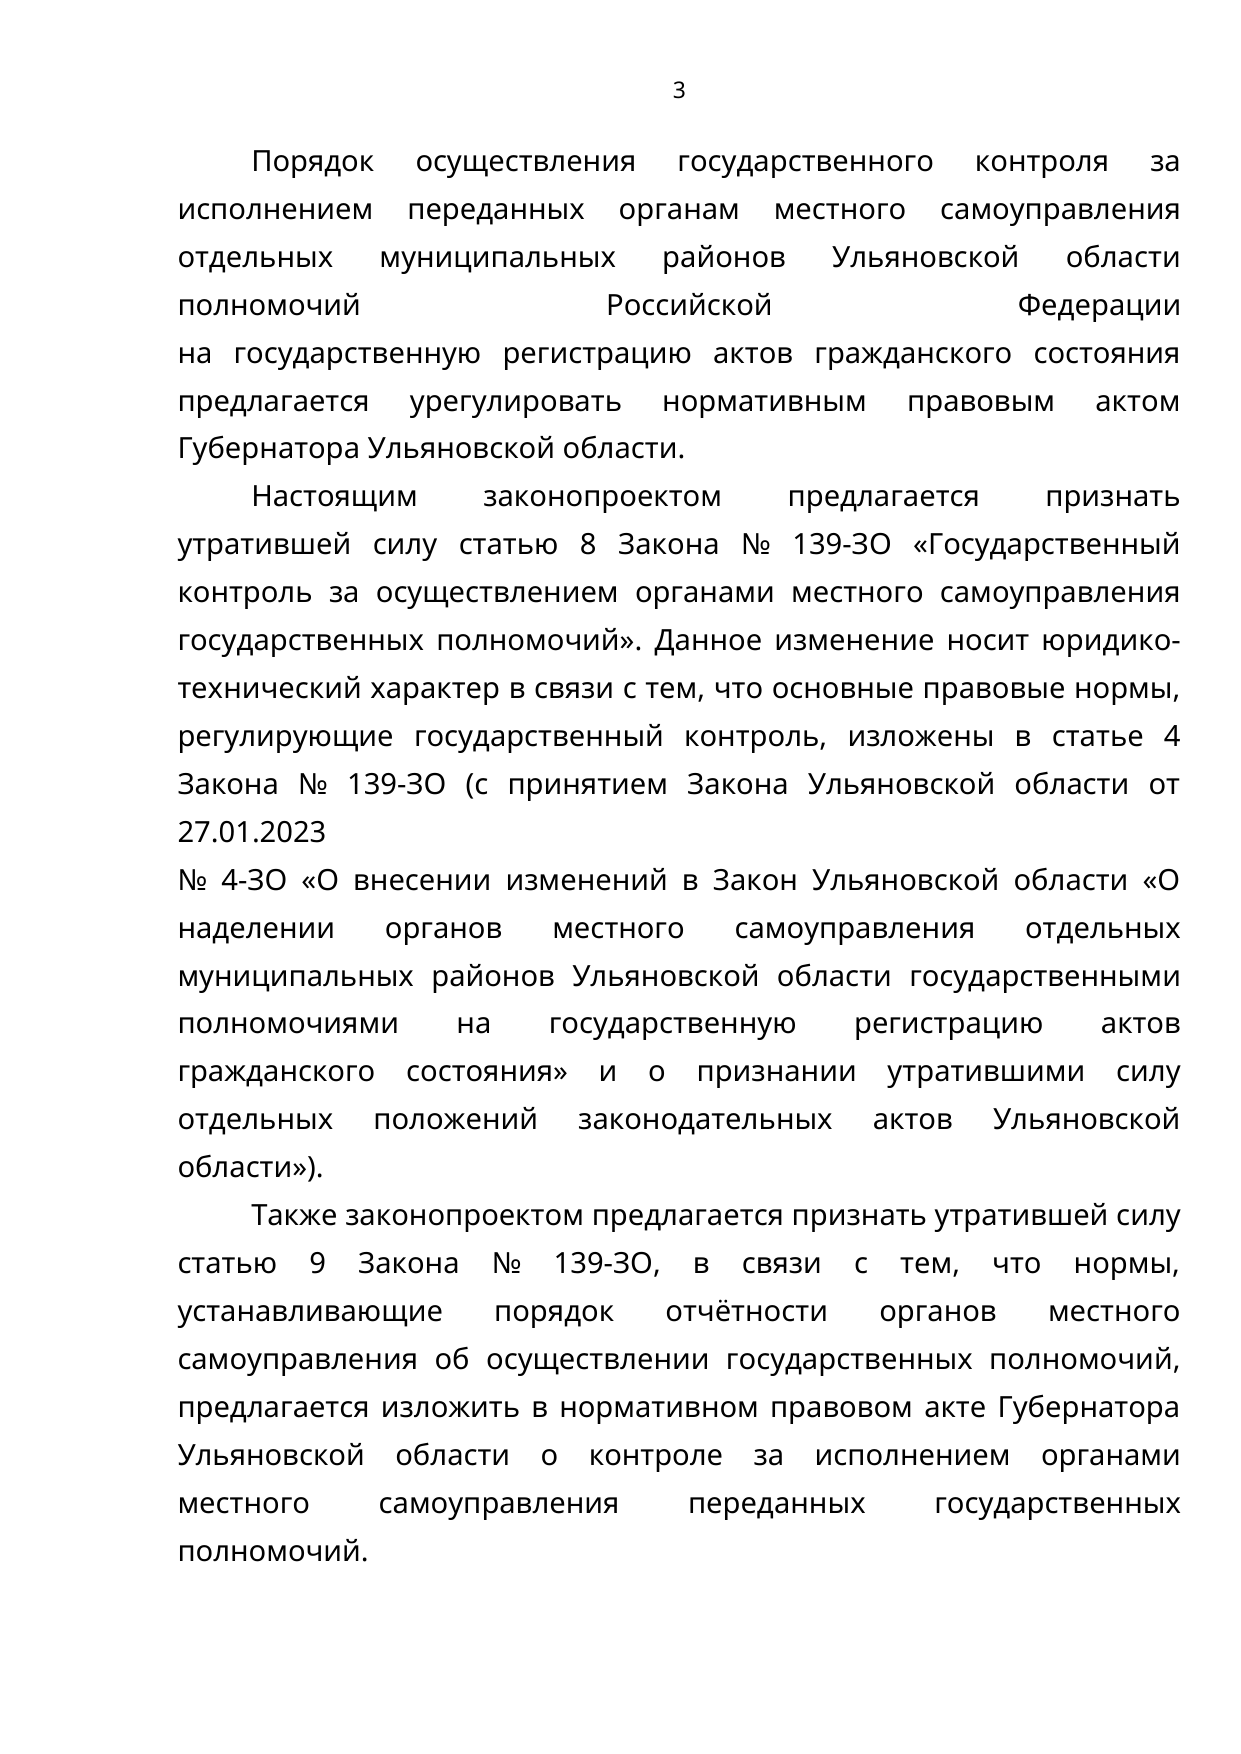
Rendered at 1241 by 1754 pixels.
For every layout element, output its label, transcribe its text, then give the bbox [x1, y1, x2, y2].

text Порядок осуществления государственного контроля за исполнением переданных органам местного самоуправления отдельных муниципальных районов Ульяновской области полномочий Российской Федерации на государственную регистрацию актов гражданского состояния предлагается урегулировать нормативным правовым актом Губернатора Ульяновской области. [177, 133, 1181, 468]
text Настоящим законопроектом предлагается признать утратившей силу статью 8 Закона № 139-ЗО «Государственный контроль за осуществлением органами местного самоуправления государственных полномочий». Данное изменение носит юридико-технический характер в связи с тем, что основные правовые нормы, регулирующие государственный контроль, изложены в статье 4 Закона № 139-ЗО (с принятием Закона Ульяновской области от 27.01.2023 № 4-ЗО «О внесении изменений в Закон Ульяновской области «О наделении органов местного самоуправления отдельных муниципальных районов Ульяновской области государственными полномочиями на государственную регистрацию актов гражданского состояния» и о признании утратившими силу отдельных положений законодательных актов Ульяновской области»). [177, 468, 1181, 1187]
text Также законопроектом предлагается признать утратившей силу статью 9 Закона № 139-ЗО, в связи с тем, что нормы, устанавливающие порядок отчётности органов местного самоуправления об осуществлении государственных полномочий, предлагается изложить в нормативном правовом акте Губернатора Ульяновской области о контроле за исполнением органами местного самоуправления переданных государственных полномочий. [177, 1187, 1181, 1571]
